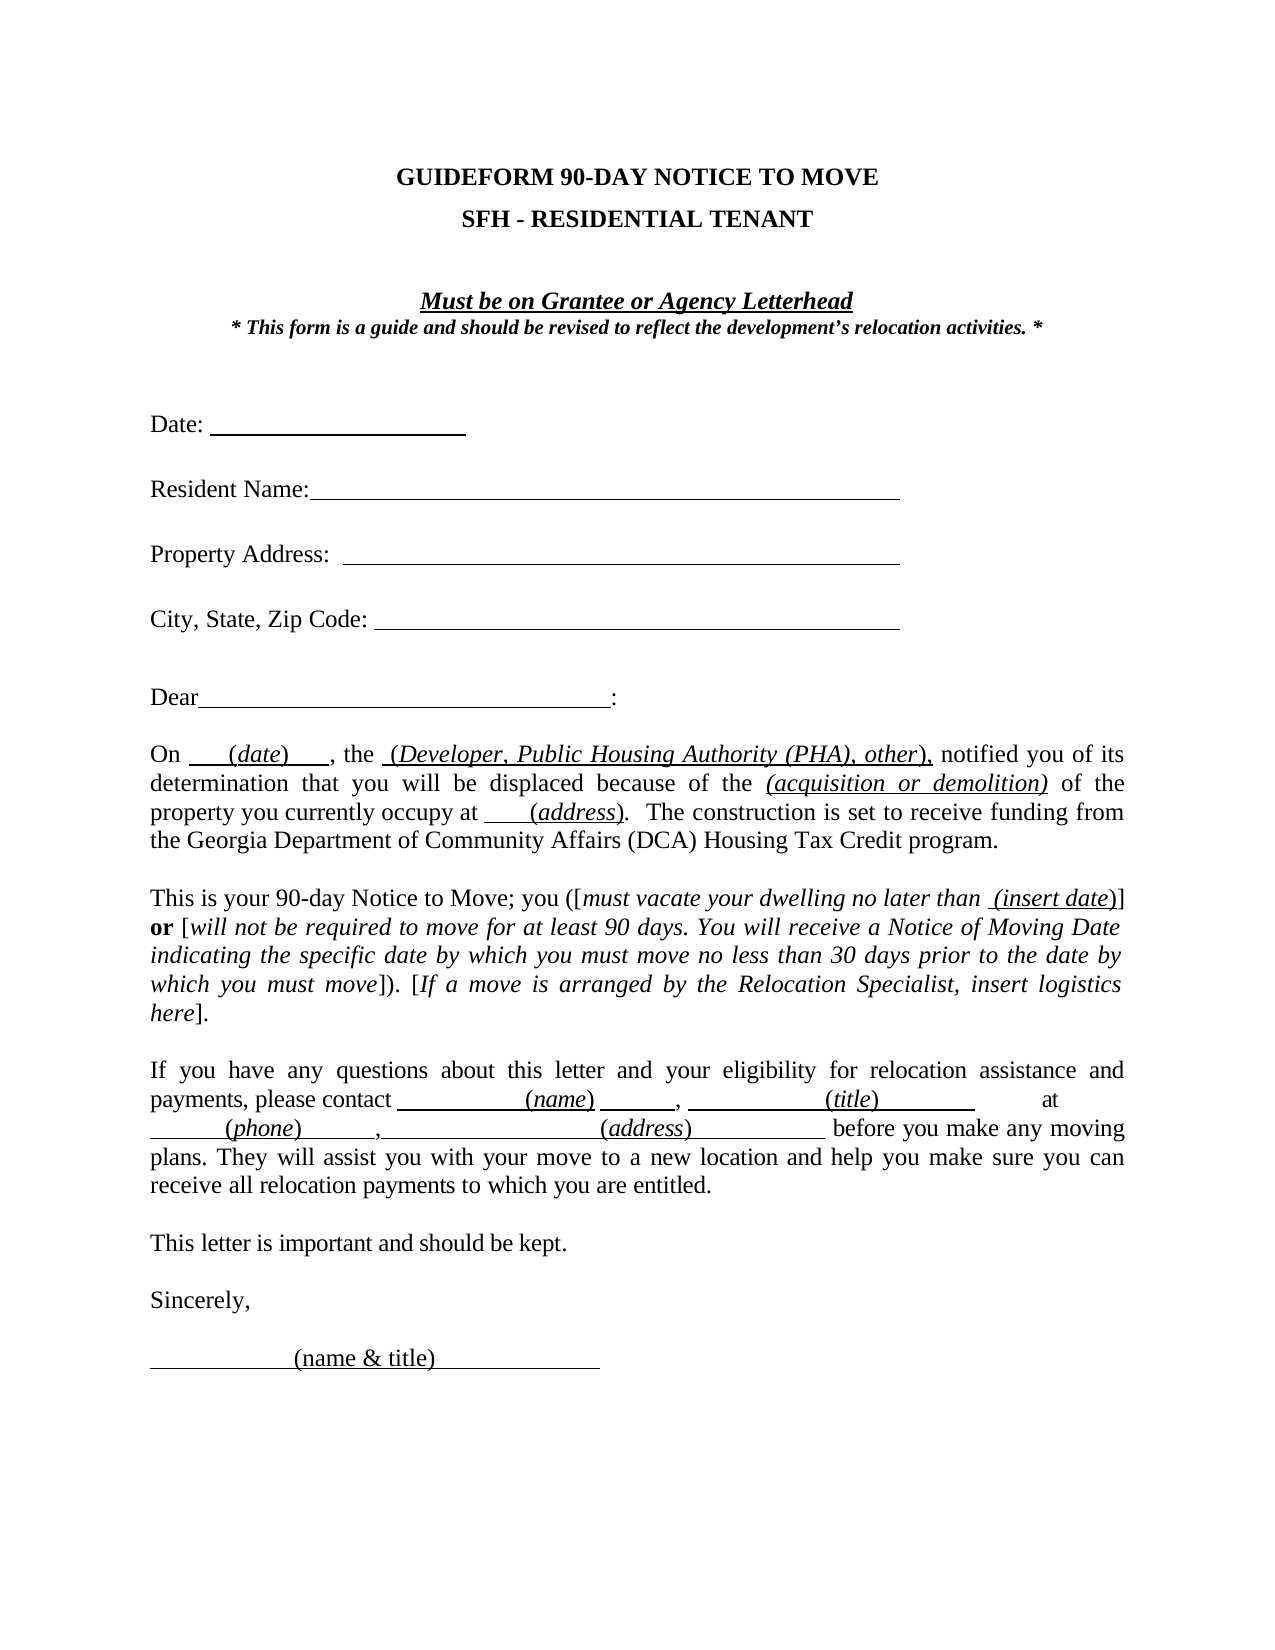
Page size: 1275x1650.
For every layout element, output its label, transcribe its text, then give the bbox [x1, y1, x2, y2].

text Resident Name: [150, 474, 1125, 502]
text Date: [150, 409, 1125, 438]
text GUIDEFORM 90-DAY NOTICE TO MOVE [150, 162, 1125, 191]
text (name & title) [150, 1343, 1125, 1372]
text City, State, Zip Code: [150, 604, 1125, 633]
text This is your 90-day Notice to Move; you ([must vacate your dwelling no later than (insert date)] or [will not be required to move for at least 90 days. You will receive a Notice of Moving Date indicating the specific date by which you must move no less than 30 days prior to the date by which you must move]). [If a move is arranged by the Relocation Specialist, insert logistics here]. [150, 883, 1125, 1027]
text This letter is important and should be kept. [150, 1228, 1084, 1257]
text Property Address: [150, 539, 1125, 568]
text Must be on Grantee or Agency Letterhead [150, 286, 1125, 315]
text SFH - RESIDENTIAL TENANT [150, 204, 1125, 232]
text * This form is a guide and should be revised to reflect the development’s relocation activities. * [150, 315, 1125, 339]
text If you have any questions about this letter and your eligibility for relocation assistance and payments, please contact (name) , (title) at (phone) , (address) before you make any moving plans. They will assist you with your move to a new location and help you make sure you can receive all relocation payments to which you are entitled. [150, 1056, 1125, 1199]
text On (date) , the (Developer, Public Housing Authority (PHA), other), notified you of its determination that you will be displaced because of the (acquisition or demolition) of the property you currently occupy at (address). The construction is set to receive funding from the Georgia Department of Community Affairs (DCA) Housing Tax Credit program. [150, 739, 1125, 854]
text Sincerely, [150, 1286, 1055, 1314]
text Dear : [150, 682, 1125, 711]
